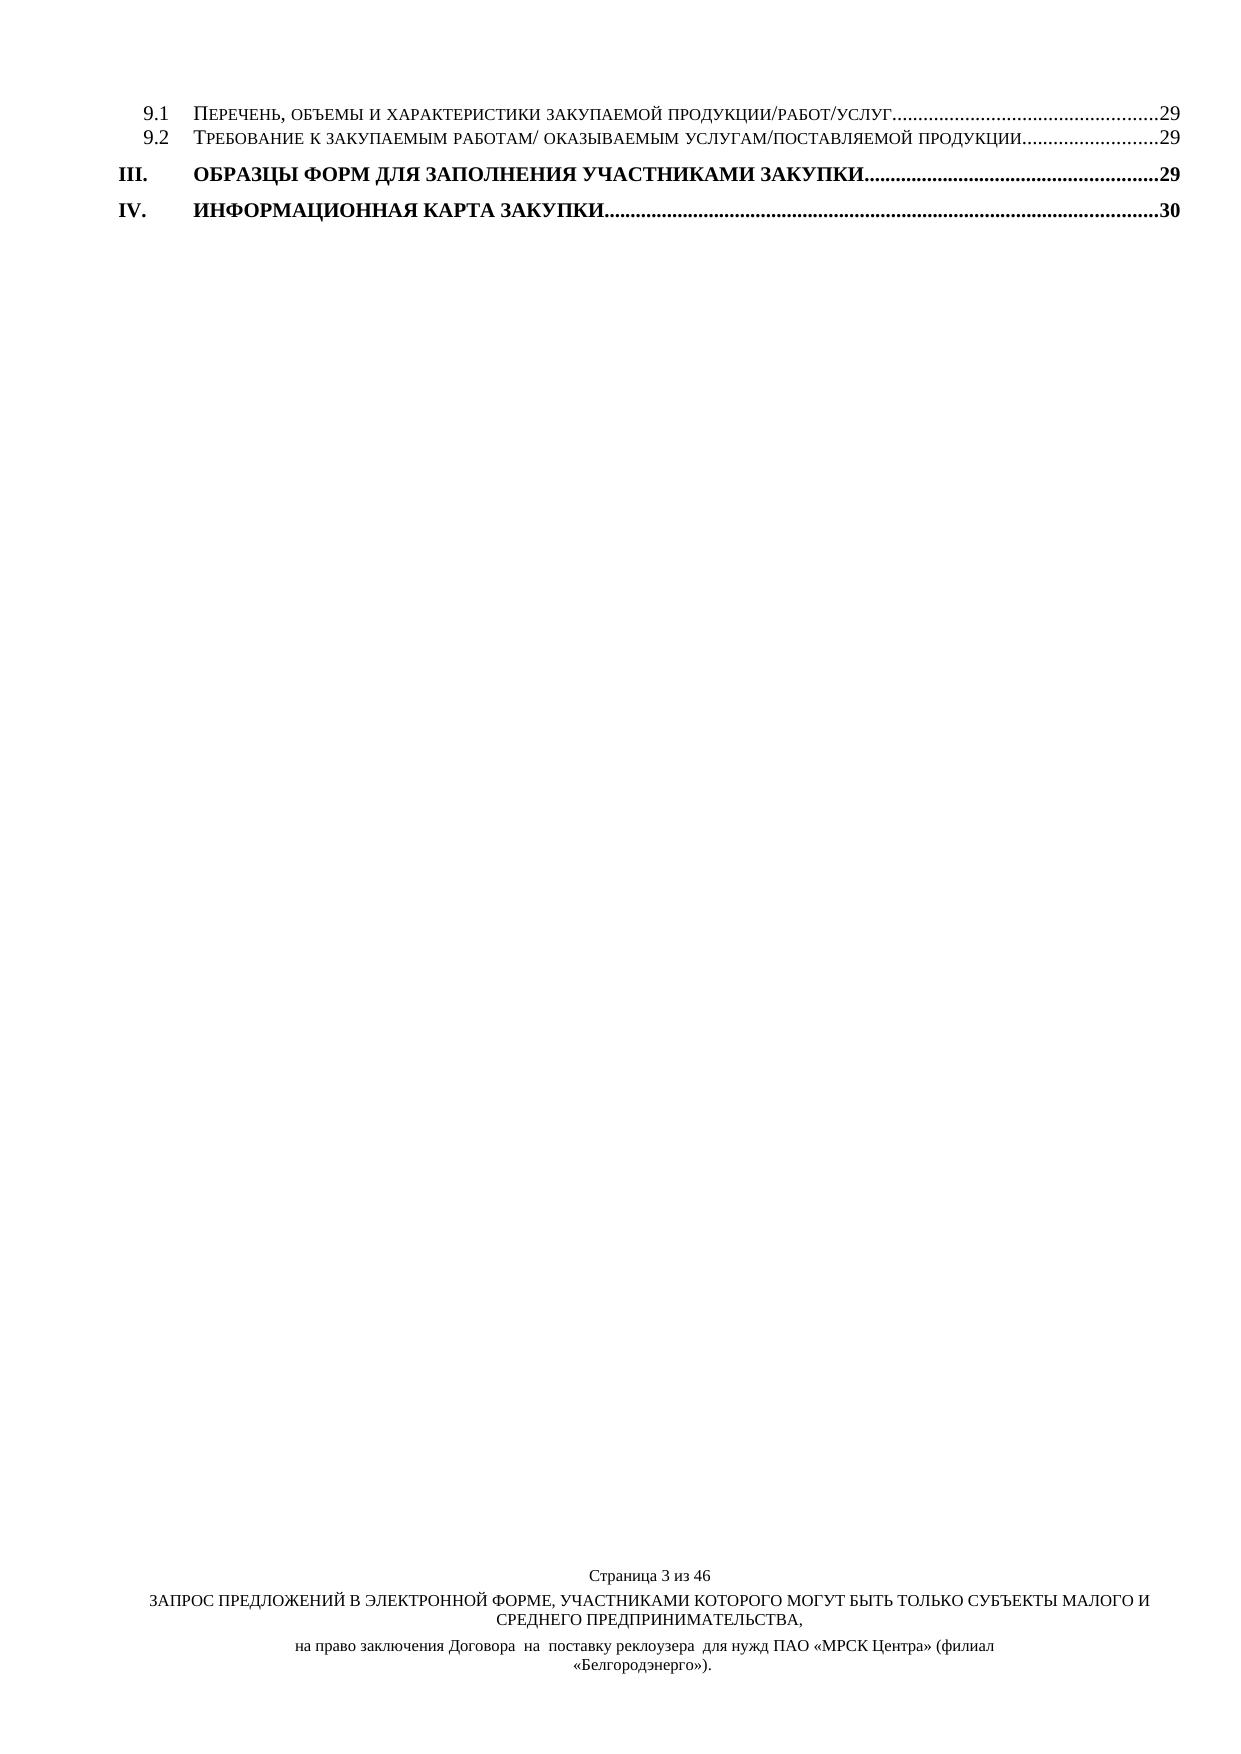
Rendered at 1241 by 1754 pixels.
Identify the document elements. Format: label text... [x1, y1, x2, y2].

text 9.1 Перечень, объемы и характеристики закупаемой продукции/работ/услуг 29 [143, 101, 1181, 125]
text IV. ИНФОРМАЦИОННАЯ КАРТА ЗАКУПКИ 30 [118, 198, 1181, 222]
text III. ОБРАЗЦЫ ФОРМ ДЛЯ ЗАПОЛНЕНИЯ УЧАСТНИКАМИ ЗАКУПКИ 29 [118, 162, 1181, 186]
text 9.2 Требование к закупаемым работам/ оказываемым услугам/поставляемой продукции 29 [143, 125, 1181, 149]
